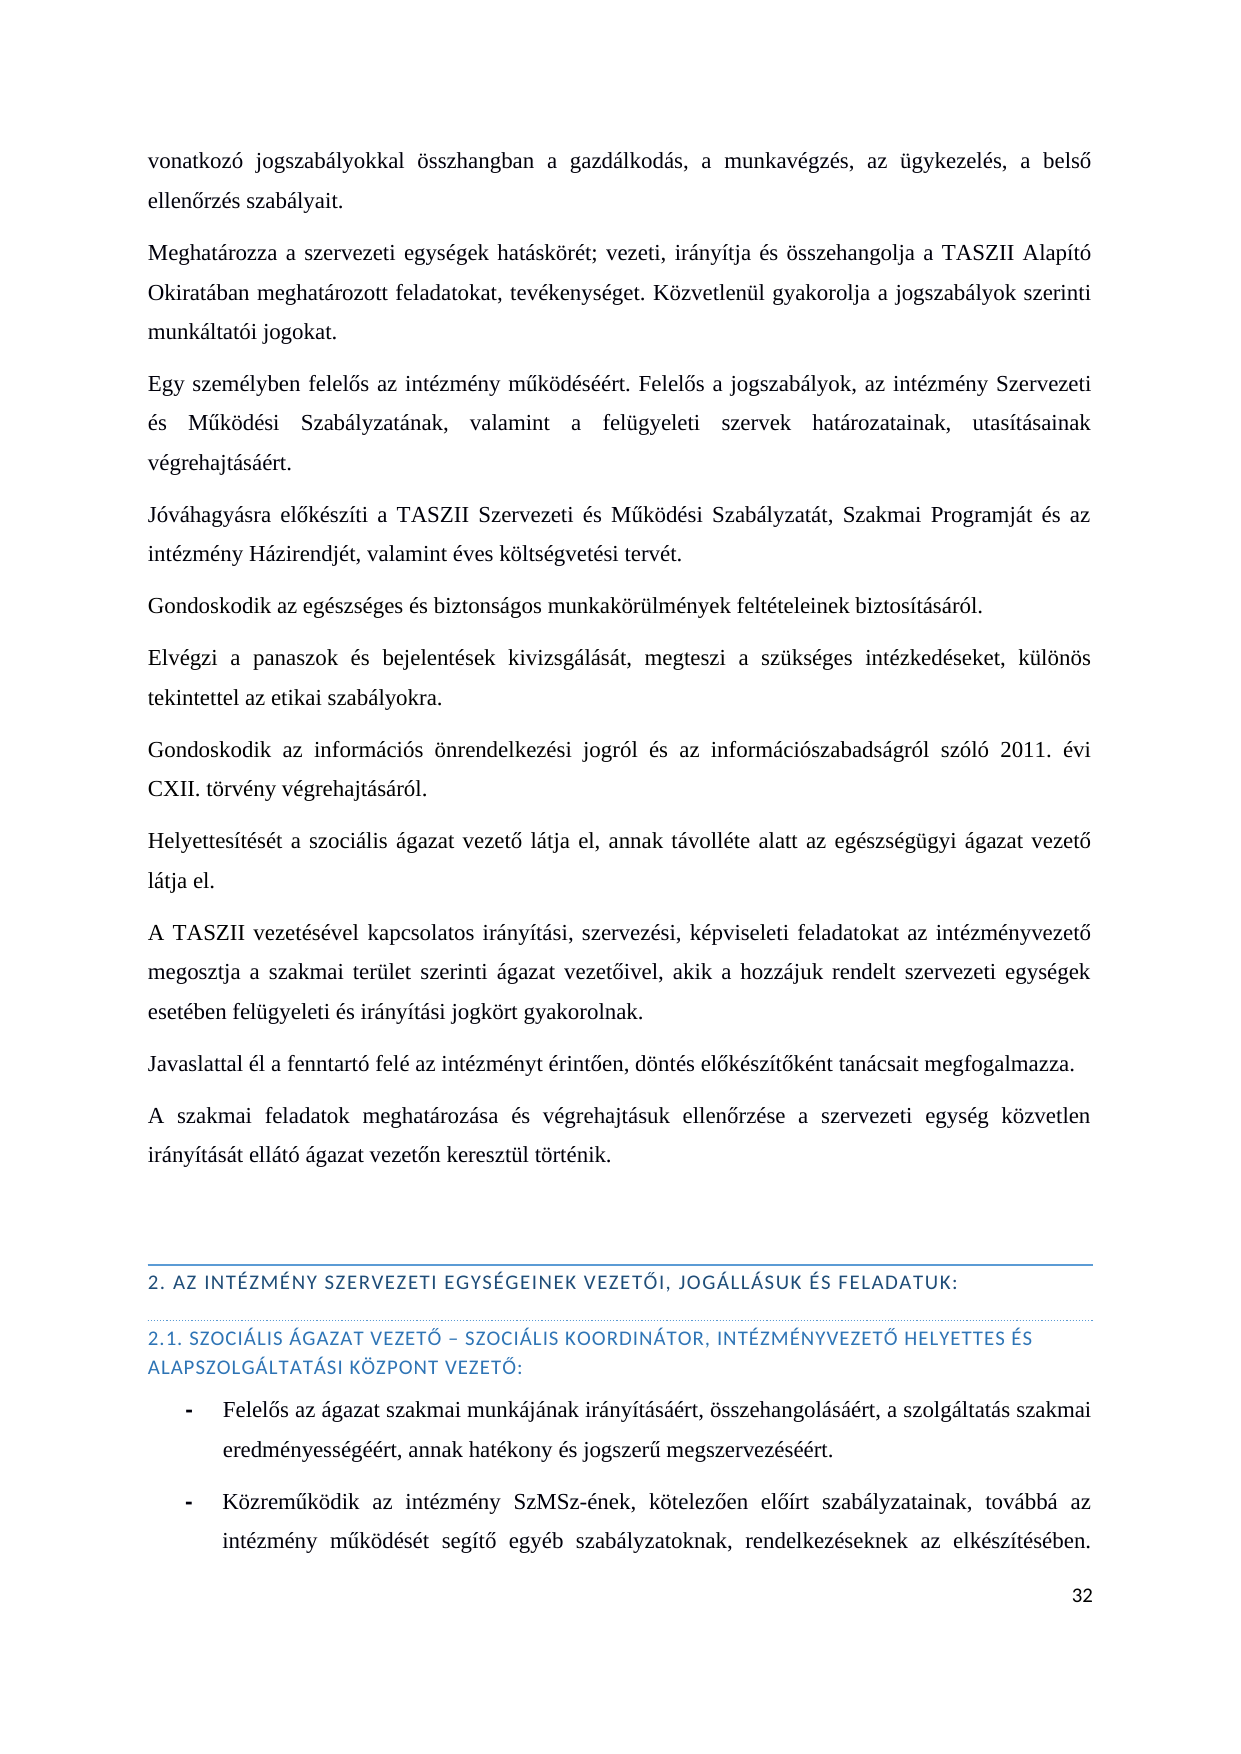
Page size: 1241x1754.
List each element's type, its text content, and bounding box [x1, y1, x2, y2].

text Meghatározza a szervezeti egységek hatáskörét; vezeti, irányítja és összehangolja a TASZII Alapító Okiratában meghatározott feladatokat, tevékenységet. Közvetlenül gyakorolja a jogszabályok szerinti munkáltatói jogokat. [148, 239, 1093, 344]
text A TASZII vezetésével kapcsolatos irányítási, szervezési, képviseleti feladatokat az intézményvezető megosztja a szakmai terület szerinti ágazat vezetőivel, akik a hozzájuk rendelt szervezeti egységek esetében felügyeleti és irányítási jogkört gyakorolnak. [148, 919, 1093, 1024]
text Egy személyben felelős az intézmény működéséért. Felelős a jogszabályok, az intézmény Szervezeti és Működési Szabályzatának, valamint a felügyeleti szervek határozatainak, utasításainak végrehajtásáért. [148, 370, 1093, 475]
text Gondoskodik az információs önrendelkezési jogról és az információszabadságról szóló 2011. évi CXII. törvény végrehajtásáról. [148, 736, 1093, 802]
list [185, 1488, 1093, 1554]
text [148, 148, 1093, 213]
text A szakmai feladatok meghatározása és végrehajtásuk ellenőrzése a szervezeti egység közvetlen irányítását ellátó ágazat vezetőn keresztül történik. [148, 1102, 1093, 1167]
text Gondoskodik az egészséges és biztonságos munkakörülmények feltételeinek biztosításáról. [148, 592, 1093, 619]
text Helyettesítését a szociális ágazat vezető látja el, annak távolléte alatt az egészségügyi ágazat vezető látja el. [148, 827, 1093, 893]
text Javaslattal él a fenntartó felé az intézményt érintően, döntés előkészítőként tanácsait megfogalmazza. [148, 1050, 1093, 1076]
text Jóváhagyásra előkészíti a TASZII Szervezeti és Működési Szabályzatát, Szakmai Programját és az intézmény Házirendjét, valamint éves költségvetési tervét. [148, 501, 1093, 567]
text Elvégzi a panaszok és bejelentések kivizsgálását, megteszi a szükséges intézkedéseket, különös tekintettel az etikai szabályokra. [148, 644, 1093, 710]
subtitle 2. Az intézmény szervezeti egységeinek vezetői, jogállásuk és feladatuk: [148, 1266, 1093, 1295]
subtitle 2.1. Szociális ágazat vezető – szociális koordinátor, intézményvezető helyettes és alapszolgáltatási központ vezető: [148, 1319, 1093, 1380]
list Felelős az ágazat szakmai munkájának irányításáért, összehangolásáért, a szolgáltatás szakmai eredményességéért, annak hatékony és jogszerű megszervezéséért. [185, 1396, 1093, 1462]
